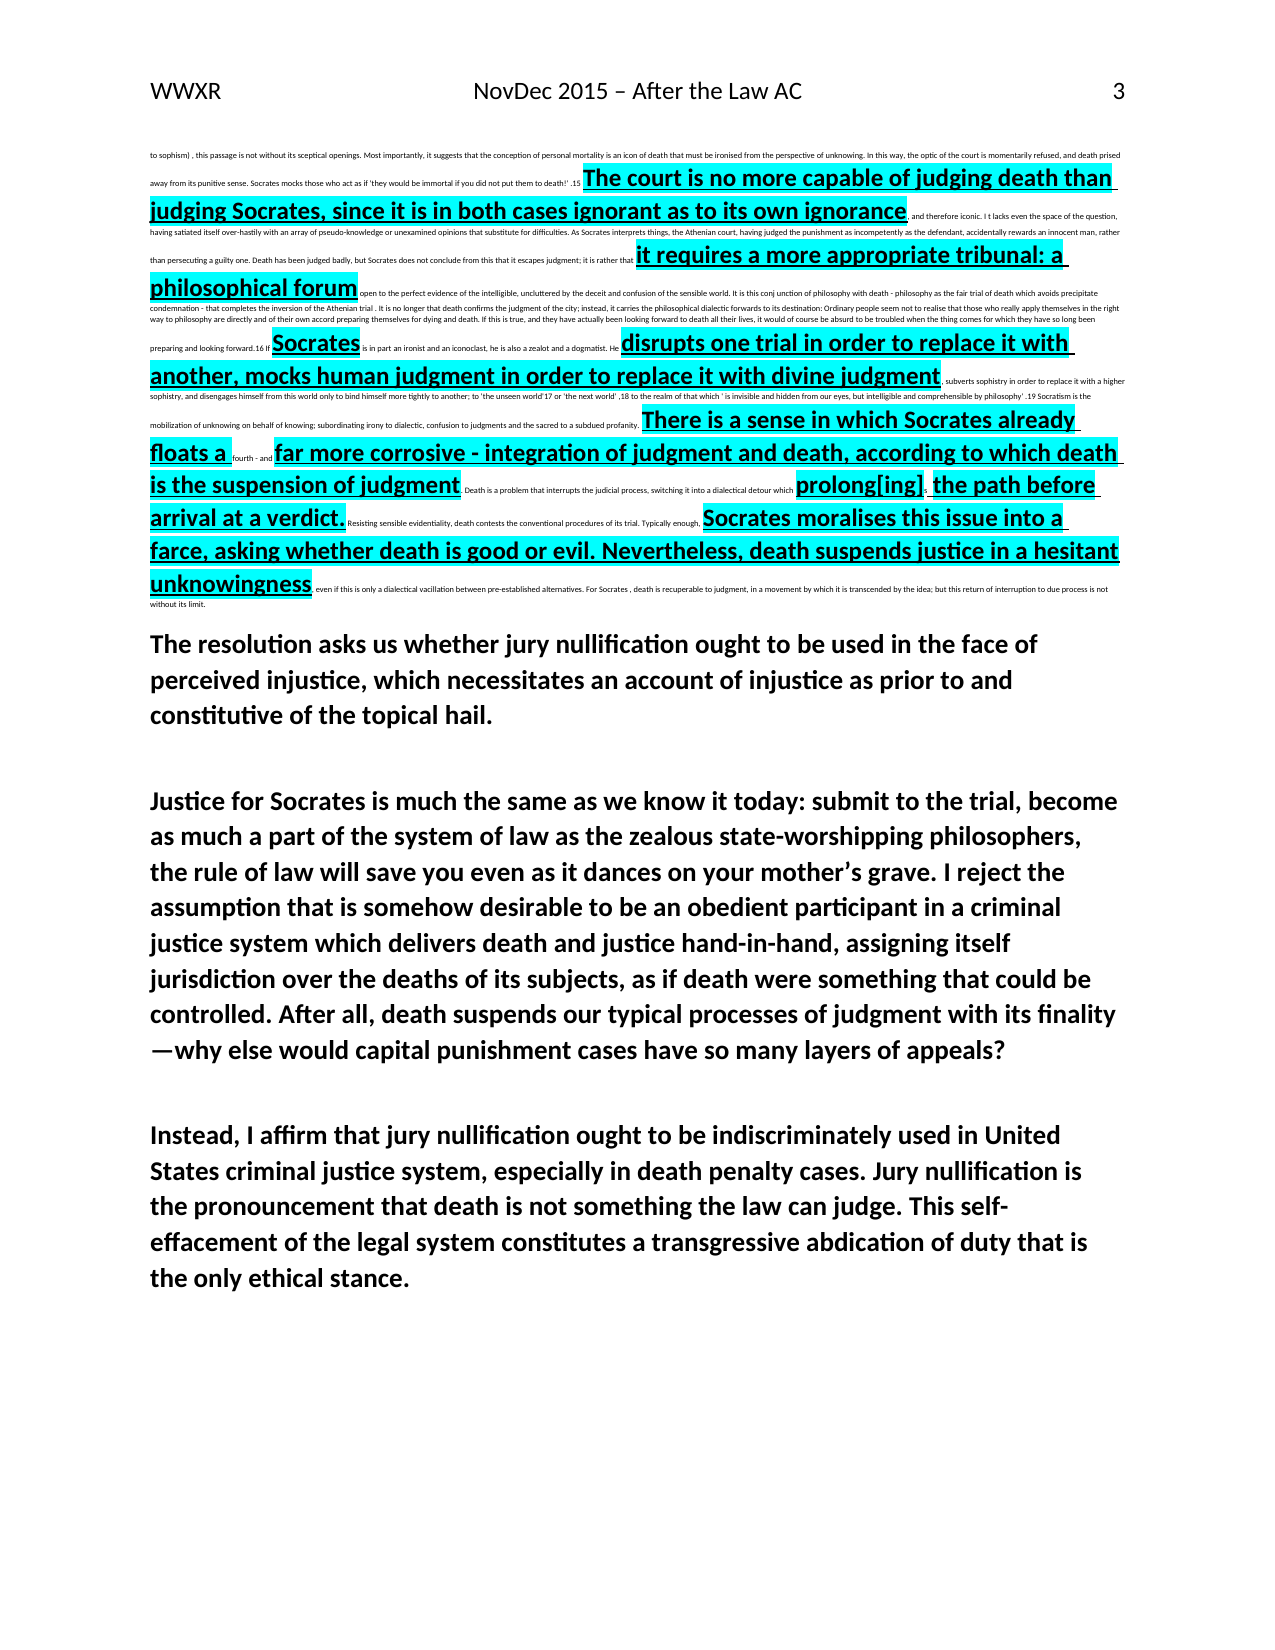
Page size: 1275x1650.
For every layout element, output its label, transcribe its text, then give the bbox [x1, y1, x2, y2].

subtitle Instead, I affirm that jury nullification ought to be indiscriminately used in United States criminal justice system, especially in death penalty cases. Jury nullification is the pronouncement that death is not something the law can judge. This self-effacement of the legal system constitutes a transgressive abdication of duty that is the only ethical stance. [150, 1118, 1125, 1294]
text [150, 150, 1125, 610]
subtitle The resolution asks us whether jury nullification ought to be used in the face of perceived injustice, which necessitates an account of injustice as prior to and constitutive of the topical hail. [150, 627, 1125, 732]
subtitle Justice for Socrates is much the same as we know it today: submit to the trial, become as much a part of the system of law as the zealous state-worshipping philosophers, the rule of law will save you even as it dances on your mother’s grave. I reject the assumption that is somehow desirable to be an obedient participant in a criminal justice system which delivers death and justice hand-in-hand, assigning itself jurisdiction over the deaths of its subjects, as if death were something that could be controlled. After all, death suspends our typical processes of judgment with its finality—why else would capital punishment cases have so many layers of appeals? [150, 784, 1125, 1066]
